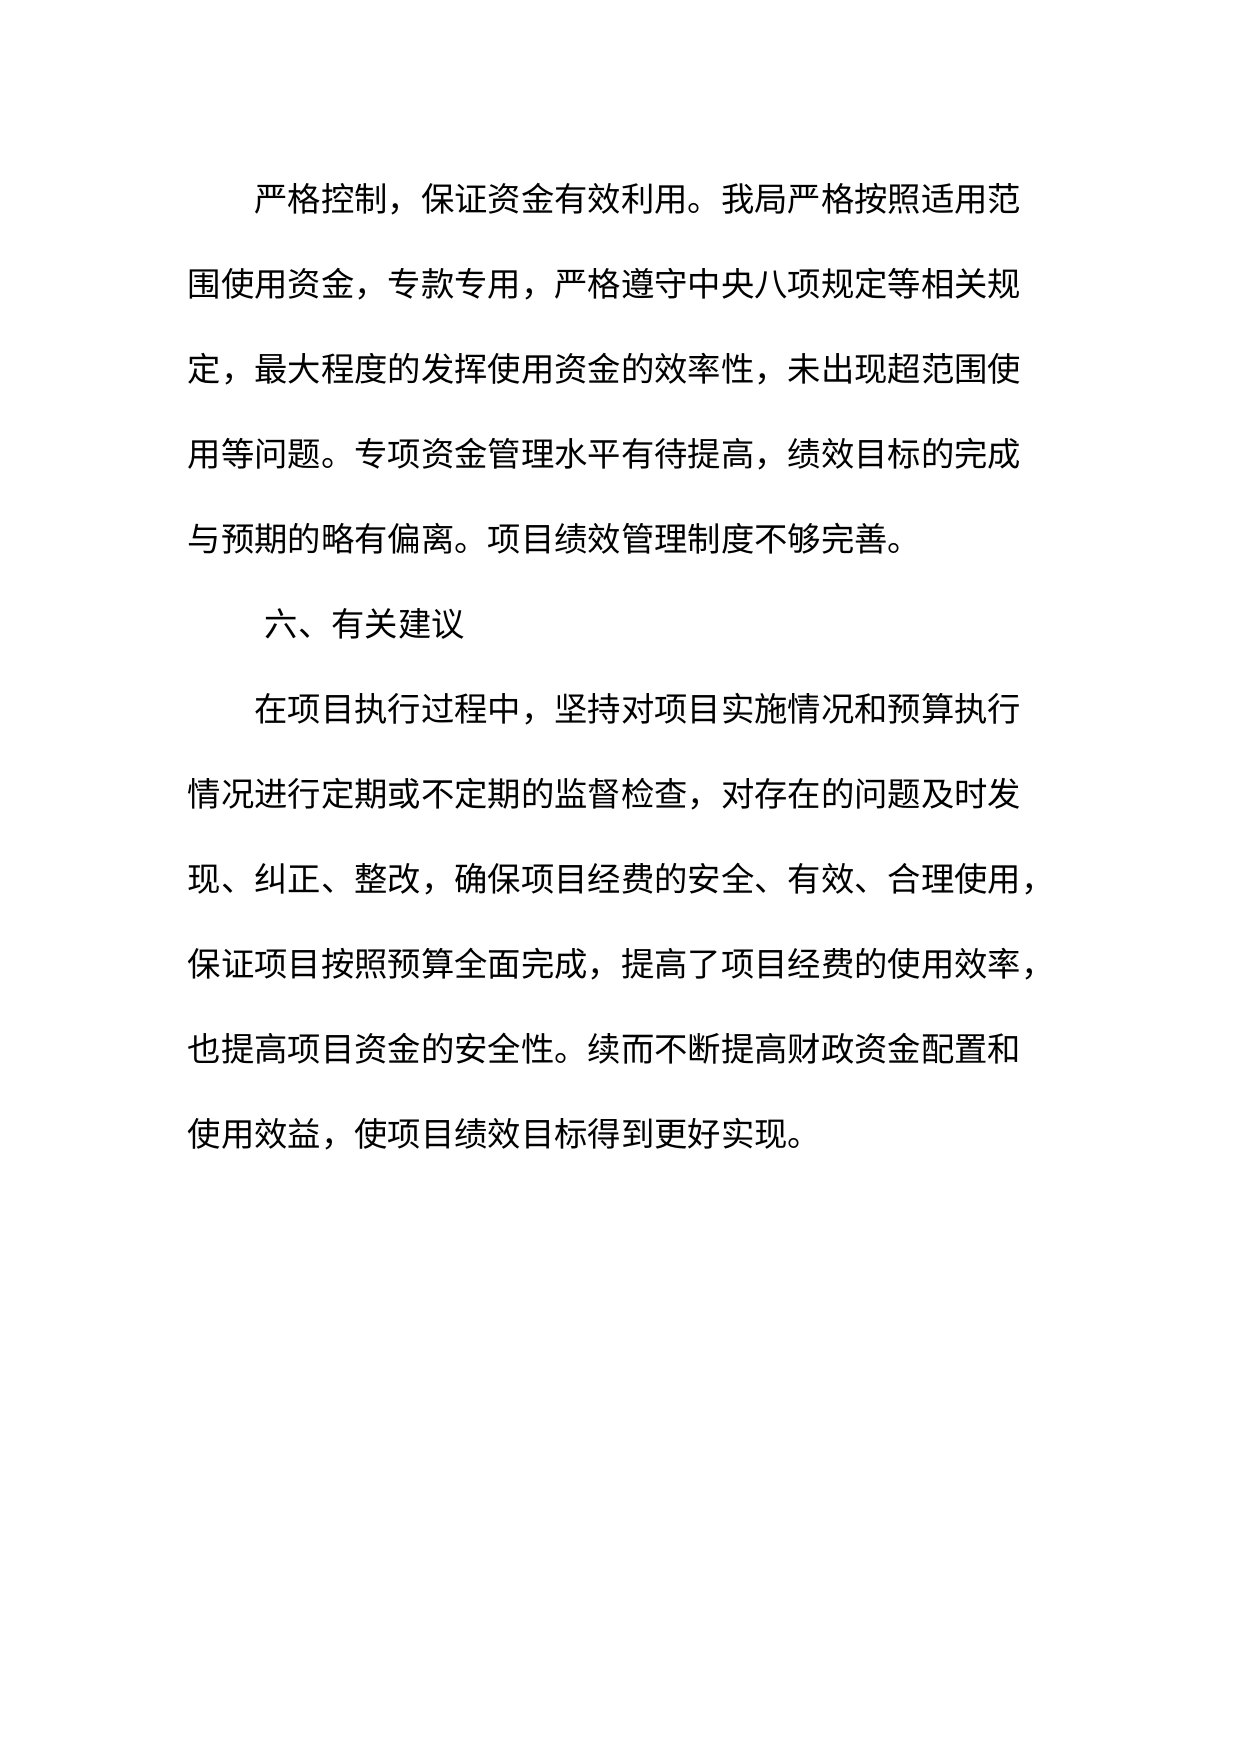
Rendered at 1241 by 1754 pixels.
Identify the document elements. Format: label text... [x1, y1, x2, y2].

text 六、有关建议 [231, 579, 1053, 664]
text 严格控制，保证资金有效利用。我局严格按照适用范围使用资金，专款专用，严格遵守中央八项规定等相关规定，最大程度的发挥使用资金的效率性，未出现超范围使用等问题。专项资金管理水平有待提高，绩效目标的完成与预期的略有偏离。项目绩效管理制度不够完善。 [187, 154, 1053, 579]
text 在项目执行过程中，坚持对项目实施情况和预算执行情况进行定期或不定期的监督检查，对存在的问题及时发现、纠正、整改，确保项目经费的安全、有效、合理使用，保证项目按照预算全面完成，提高了项目经费的使用效率，也提高项目资金的安全性。续而不断提高财政资金配置和使用效益，使项目绩效目标得到更好实现。 [187, 664, 1053, 1174]
